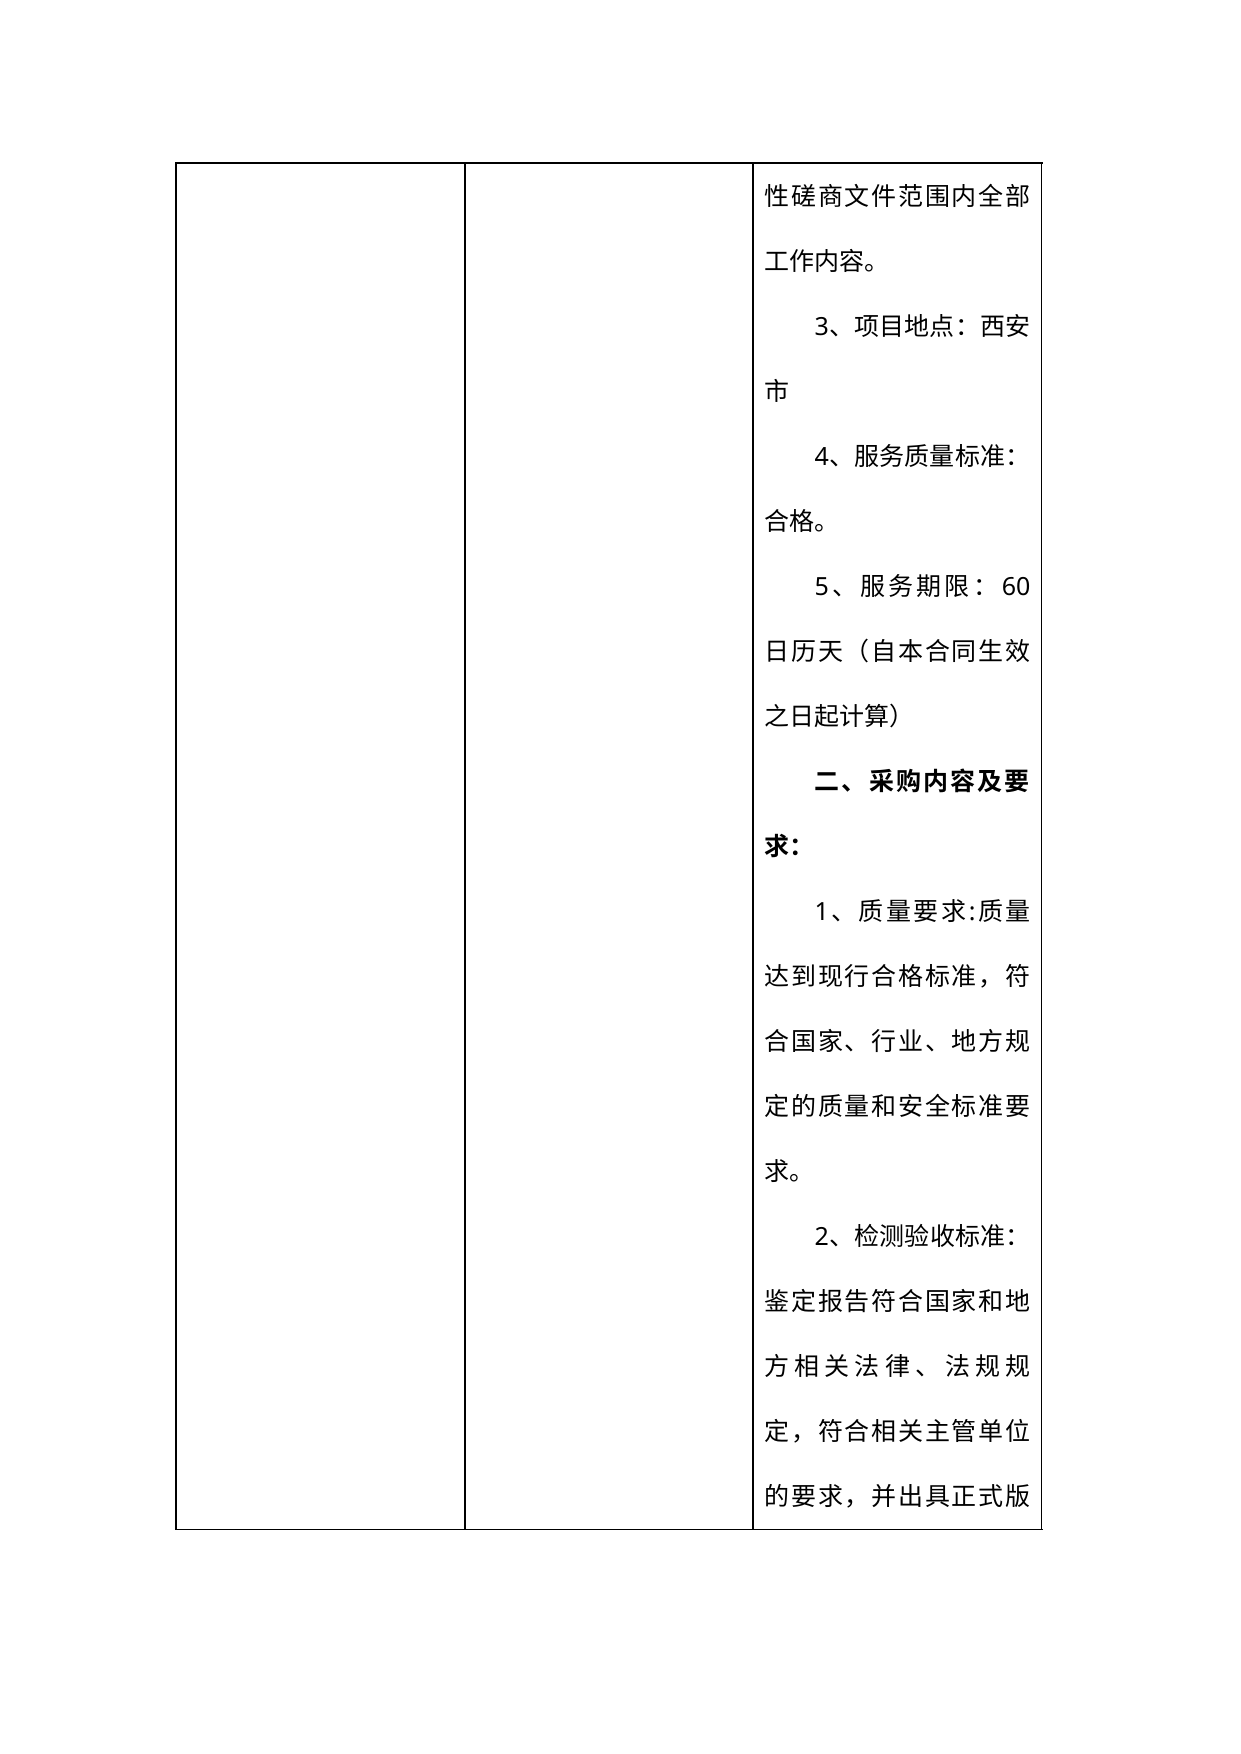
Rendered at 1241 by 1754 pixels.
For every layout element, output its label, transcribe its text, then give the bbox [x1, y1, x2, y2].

table_cell [466, 164, 752, 1528]
table_cell 1 [177, 164, 464, 1528]
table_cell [754, 164, 1041, 1528]
